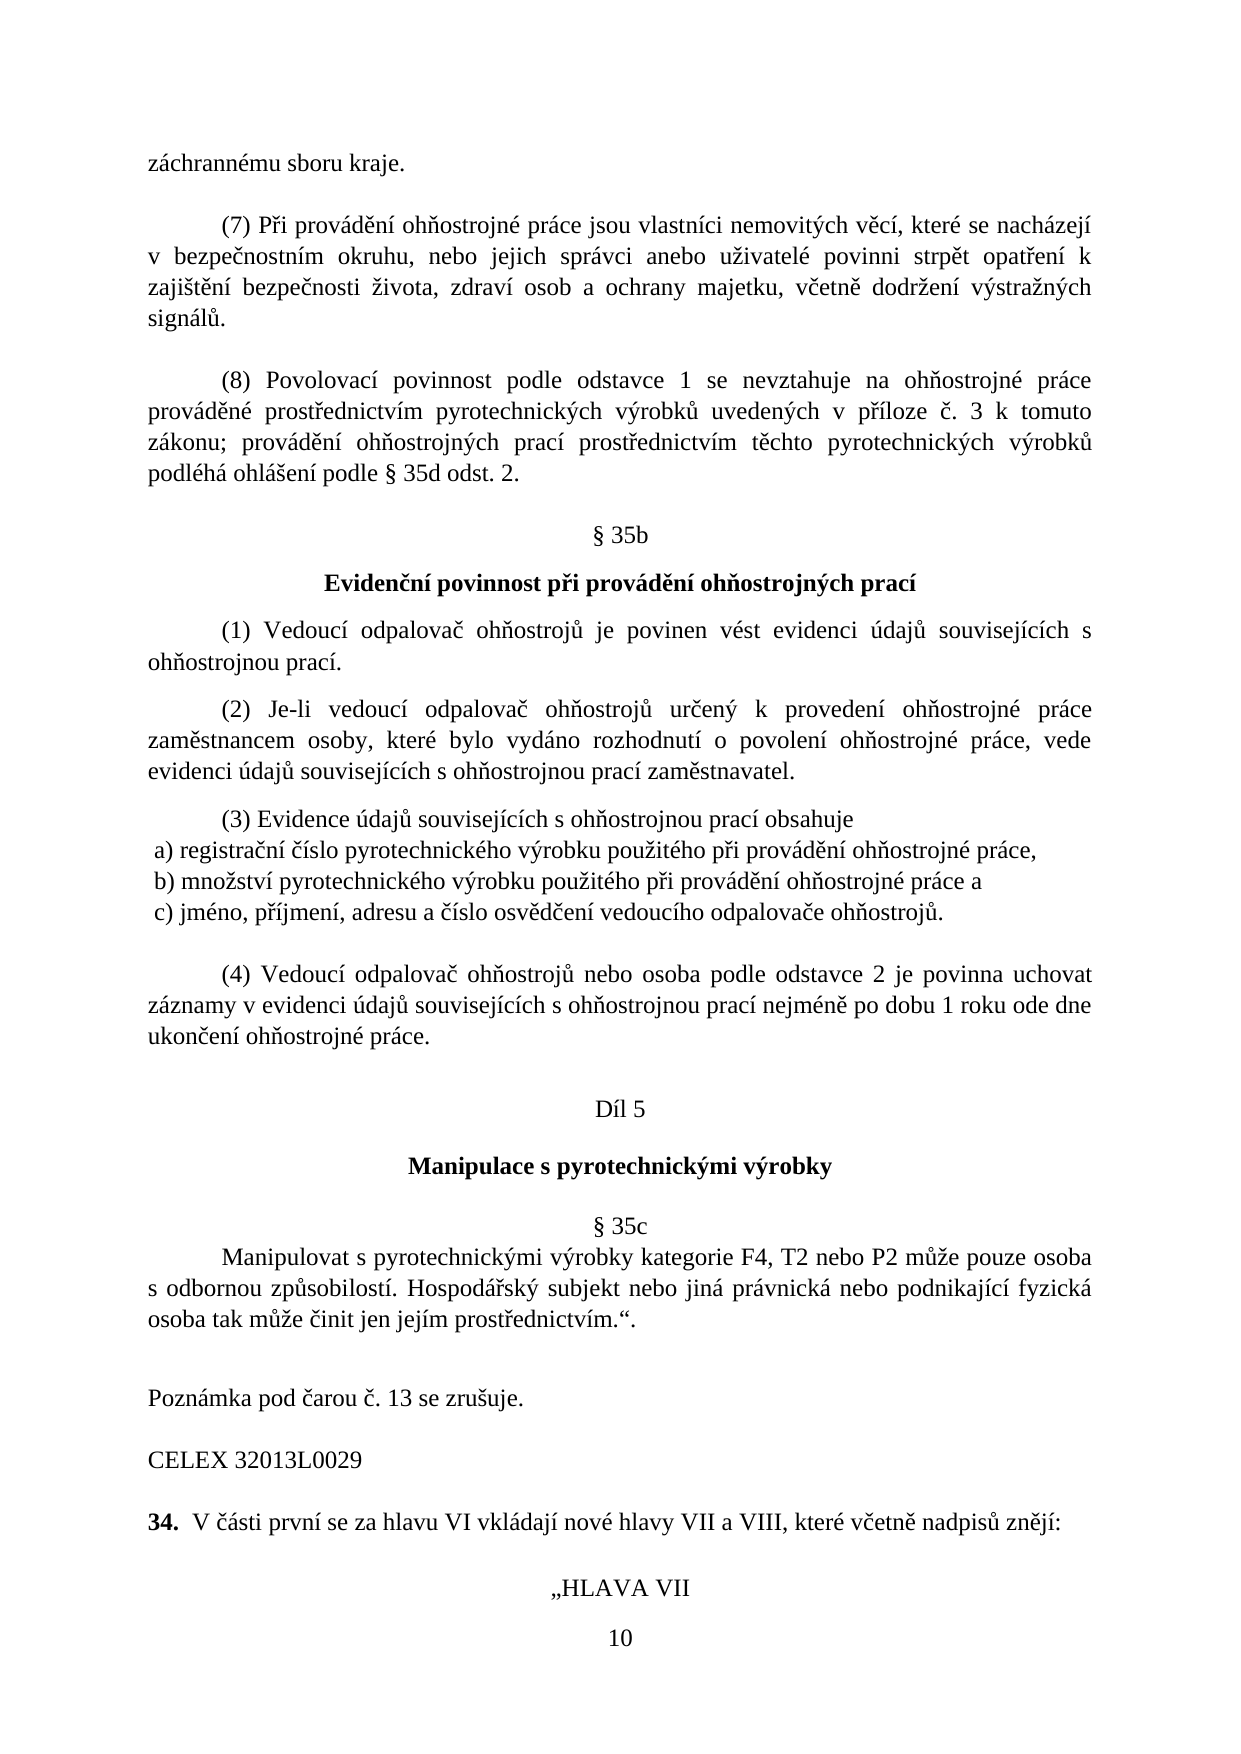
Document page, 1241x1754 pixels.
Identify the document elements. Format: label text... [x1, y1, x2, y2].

text a) registrační číslo pyrotechnického výrobku použitého při provádění ohňostrojné práce, [148, 835, 1093, 864]
text b) množství pyrotechnického výrobku použitého při provádění ohňostrojné práce a [148, 866, 1093, 895]
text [148, 148, 1093, 176]
text (7) Při provádění ohňostrojné práce jsou vlastníci nemovitých věcí, které se nacházejí v bezpečnostním okruhu, nebo jejich správci anebo uživatelé povinni strpět opatření k zajištění bezpečnosti života, zdraví osob a ochrany majetku, včetně dodržení výstražných signálů. [148, 210, 1093, 332]
text Manipulovat s pyrotechnickými výrobky kategorie F4, T2 nebo P2 může pouze osoba s odbornou způsobilostí. Hospodářský subjekt nebo jiná právnická nebo podnikající fyzická osoba tak může činit jen jejím prostřednictvím.“. [148, 1242, 1093, 1333]
text § 35c [148, 1211, 1093, 1240]
text Evidenční povinnost při provádění ohňostrojných prací [148, 568, 1093, 597]
text (2) Je-li vedoucí odpalovač ohňostrojů určený k provedení ohňostrojné práce zaměstnancem osoby, které bylo vydáno rozhodnutí o povolení ohňostrojné práce, vede evidenci údajů souvisejících s ohňostrojnou prací zaměstnavatel. [148, 694, 1093, 785]
text Manipulace s pyrotechnickými výrobky [148, 1151, 1093, 1180]
text (1) Vedoucí odpalovač ohňostrojů je povinen vést evidenci údajů souvisejících s ohňostrojnou prací. [148, 616, 1093, 675]
text CELEX 32013L0029 [148, 1445, 1093, 1474]
list V části první se za hlavu VI vkládají nové hlavy VII a VIII, které včetně nadpisů znějí: [148, 1507, 1093, 1535]
text (8) Povolovací povinnost podle odstavce 1 se nevztahuje na ohňostrojné práce prováděné prostřednictvím pyrotechnických výrobků uvedených v příloze č. 3 k tomuto zákonu; provádění ohňostrojných prací prostřednictvím těchto pyrotechnických výrobků podléhá ohlášení podle § 35d odst. 2. [148, 365, 1093, 487]
text (4) Vedoucí odpalovač ohňostrojů nebo osoba podle odstavce 2 je povinna uchovat záznamy v evidenci údajů souvisejících s ohňostrojnou prací nejméně po dobu 1 roku ode dne ukončení ohňostrojné práce. [148, 959, 1093, 1050]
text (3) Evidence údajů souvisejících s ohňostrojnou prací obsahuje [148, 804, 1093, 833]
text Poznámka pod čarou č. 13 se zrušuje. [148, 1383, 1093, 1412]
text § 35b [148, 520, 1093, 549]
text „HLAVA VII [148, 1573, 1093, 1601]
text c) jméno, příjmení, adresu a číslo osvědčení vedoucího odpalovače ohňostrojů. [148, 897, 1093, 926]
text Díl 5 [148, 1094, 1093, 1122]
